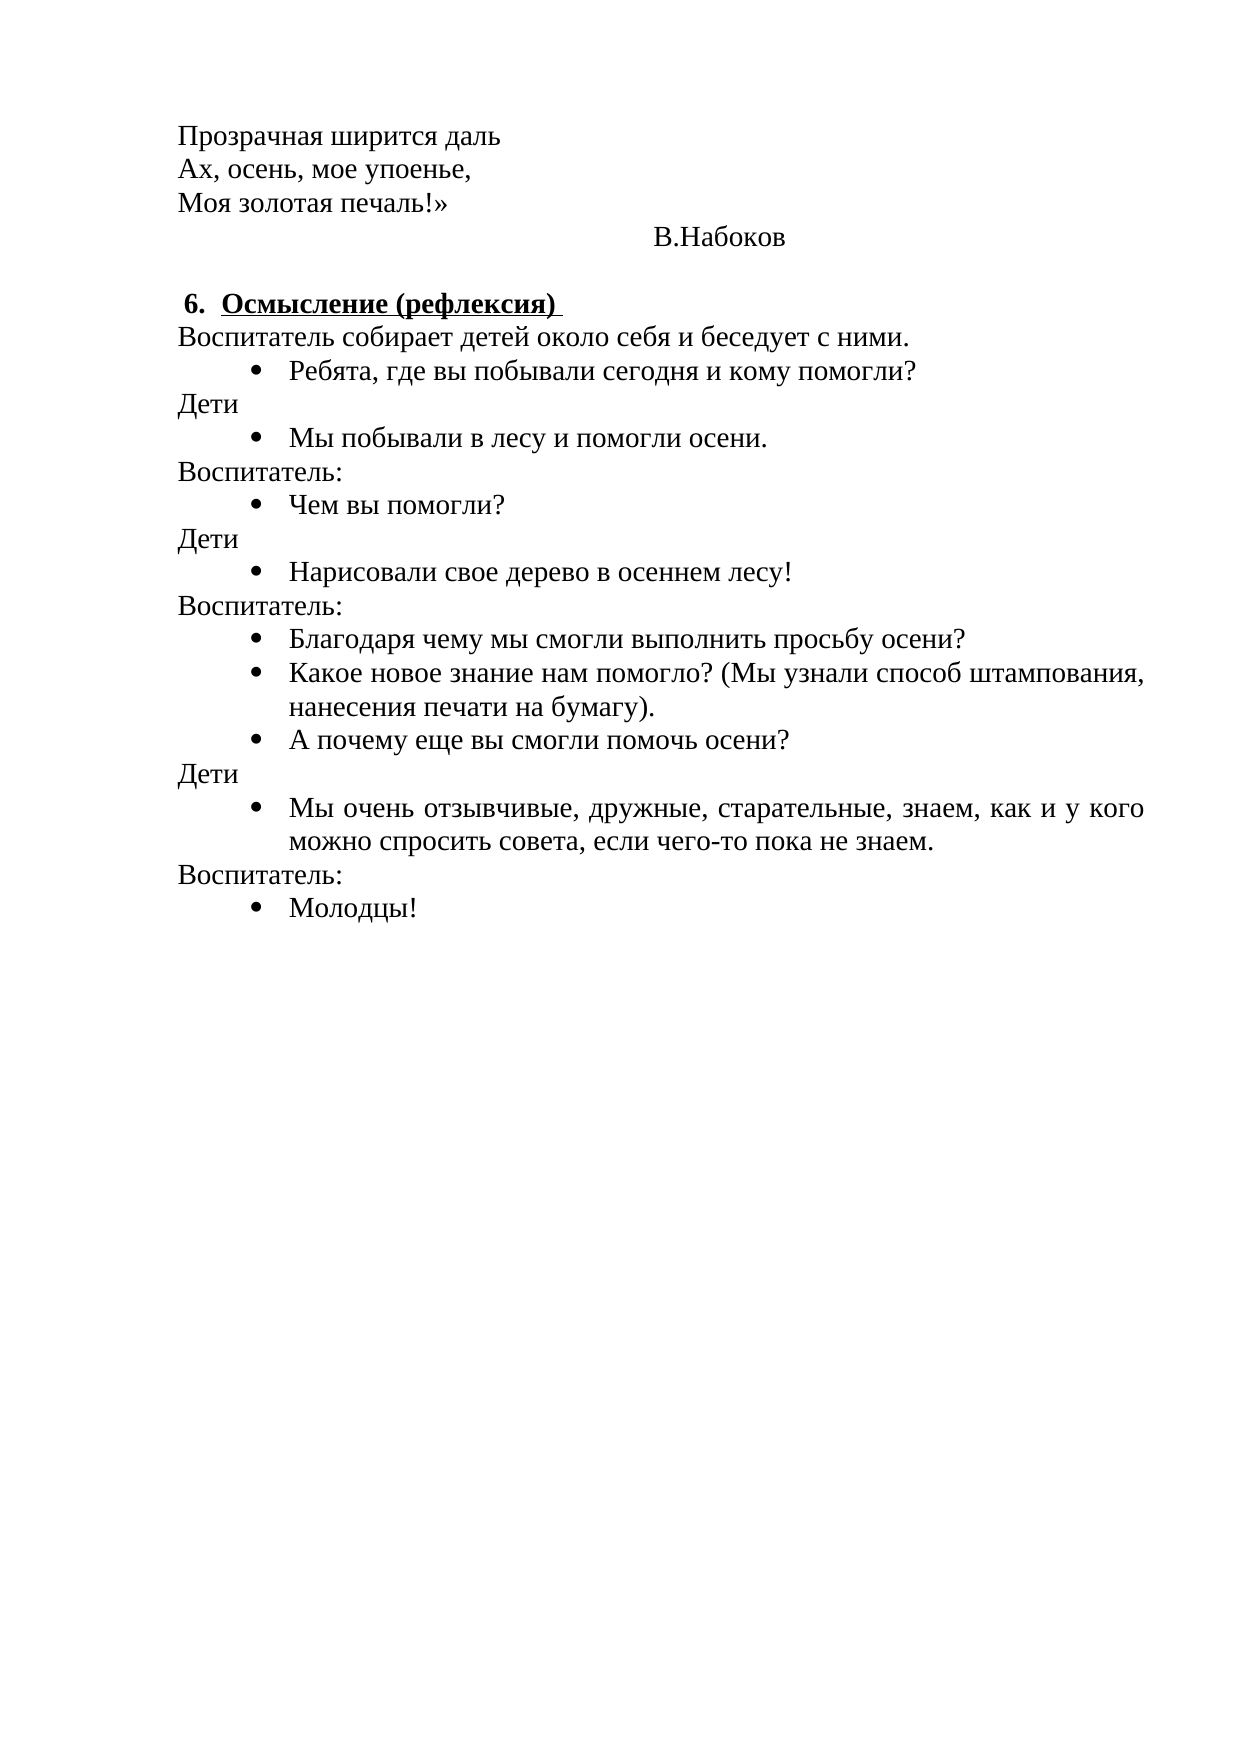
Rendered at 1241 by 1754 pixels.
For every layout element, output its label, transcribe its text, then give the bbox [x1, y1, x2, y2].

text Воспитатель собирает детей около себя и беседует с ними. [177, 319, 1146, 353]
text Дети [177, 756, 1146, 790]
list Молодцы! [251, 890, 1146, 924]
list Ребята, где вы побывали сегодня и кому помогли? [251, 353, 1146, 387]
list Чем вы помогли? [251, 487, 1146, 521]
list Мы побывали в лесу и помогли осени. [251, 420, 1146, 454]
list Осмысление (рефлексия) [183, 286, 1146, 319]
list Мы очень отзывчивые, дружные, старательные, знаем, как и у кого можно спросить совета, если чего-то пока не знаем. [251, 790, 1146, 857]
list Какое новое знание нам помогло? (Мы узнали способ штампования, нанесения печати на бумагу). [251, 655, 1146, 722]
list А почему еще вы смогли помочь осени? [251, 722, 1146, 756]
list Благодаря чему мы смогли выполнить просьбу осени? [251, 622, 1146, 655]
text Прозрачная ширится даль [177, 118, 1146, 152]
text Дети [177, 521, 1146, 554]
text Воспитатель: [177, 857, 1146, 890]
text Дети [177, 387, 1146, 420]
text В.Набоков [288, 219, 1146, 252]
text Моя золотая печаль!» [177, 185, 1146, 219]
text Воспитатель: [177, 454, 1146, 487]
text Ах, осень, мое упоенье, [177, 152, 1146, 185]
text Воспитатель: [177, 588, 1146, 622]
list Нарисовали свое дерево в осеннем лесу! [251, 554, 1146, 588]
